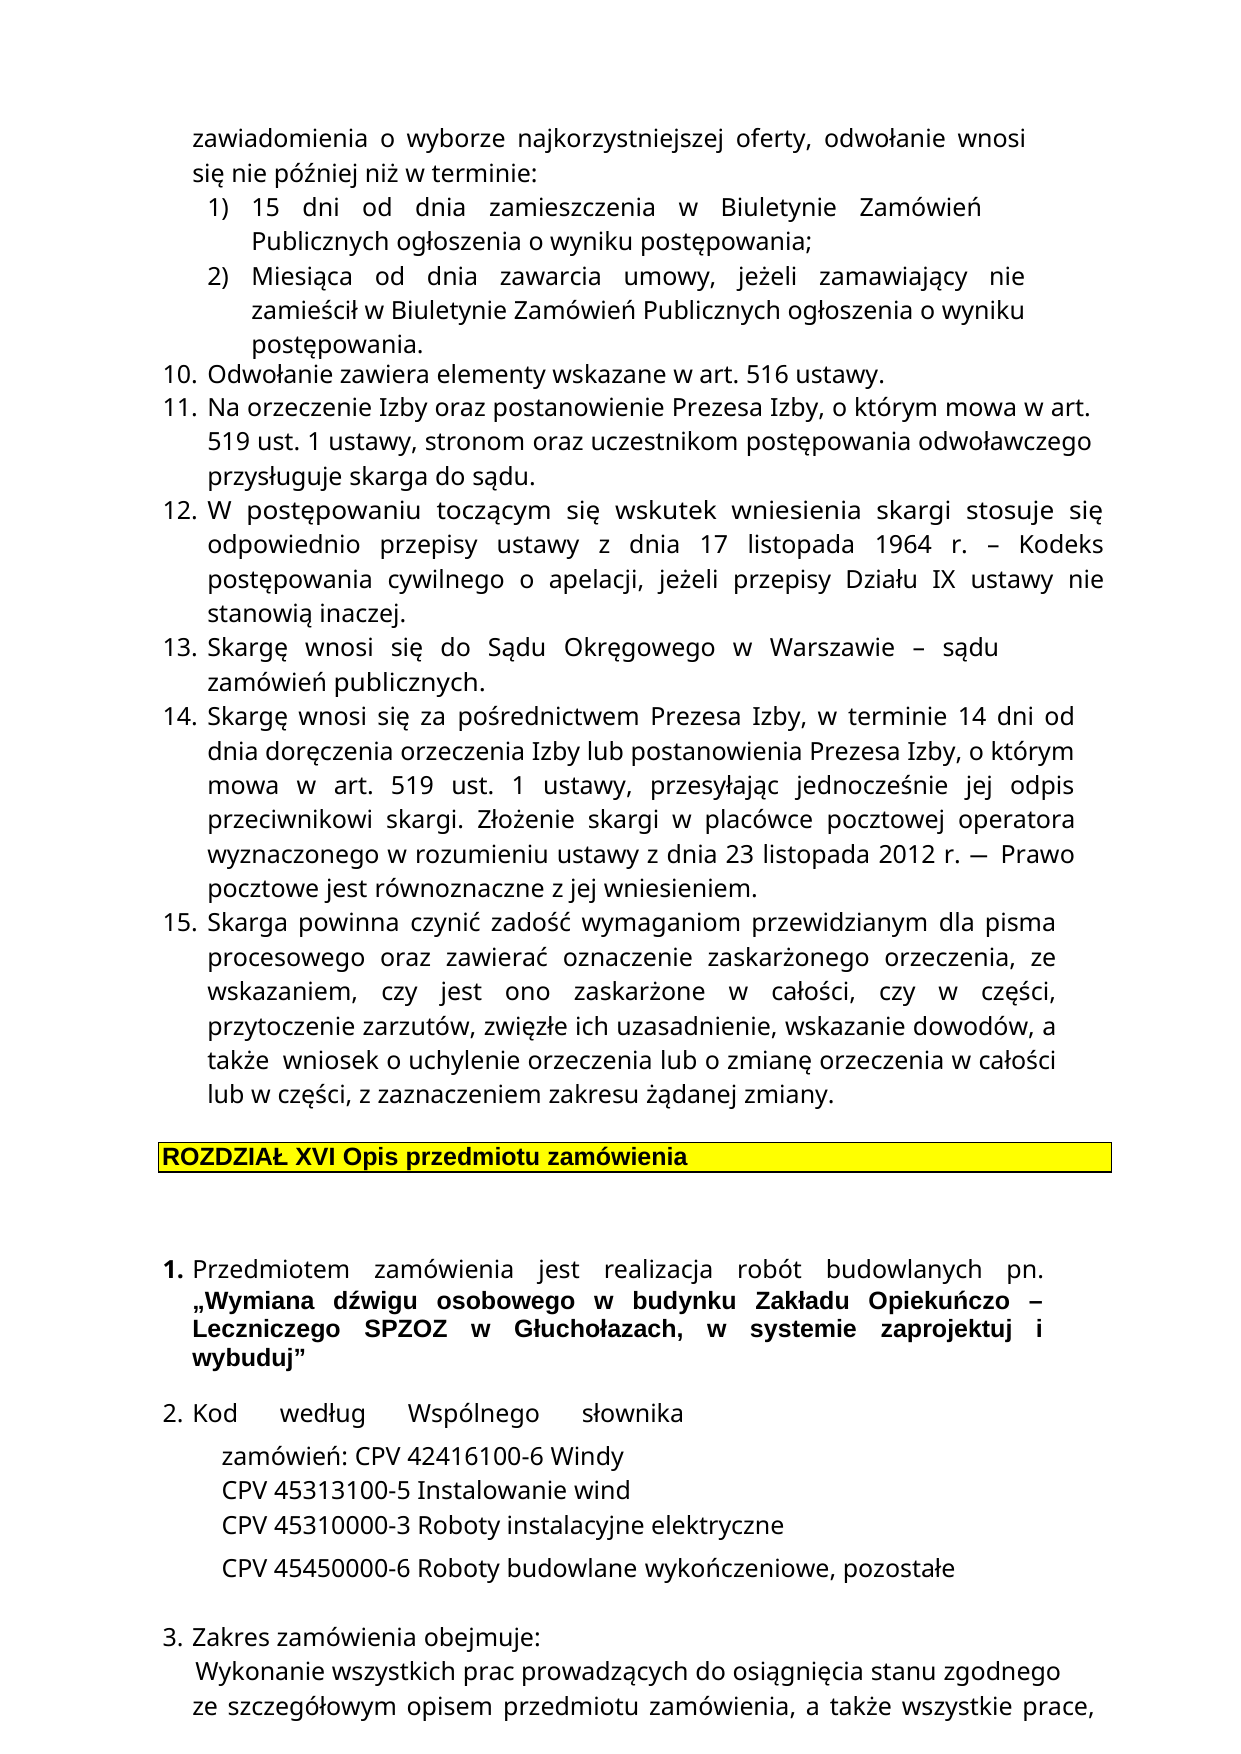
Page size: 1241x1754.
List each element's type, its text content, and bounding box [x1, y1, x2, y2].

list 15 dni od dnia zamieszczenia w Biuletynie Zamówień Publicznych ogłoszenia o wyniku postępowania; [207, 189, 983, 258]
list Odwołanie zawiera elementy wskazane w art. 516 ustawy. [162, 361, 1128, 389]
list W postępowaniu toczącym się wskutek wniesienia skargi stosuje się odpowiednio przepisy ustawy z dnia 17 listopada 1964 r. – Kodeks postępowania cywilnego o apelacji, jeżeli przepisy Działu IX ustawy nie stanowią inaczej. [162, 493, 1104, 630]
list Miesiąca od dnia zawarcia umowy, jeżeli zamawiający nie zamieścił w Biuletynie Zamówień Publicznych ogłoszenia o wyniku postępowania. [207, 258, 1025, 361]
text CPV 45313100-5 Instalowanie wind [221, 1473, 1128, 1507]
list Skargę wnosi się do Sądu Okręgowego w Warszawie – sądu zamówień publicznych. [162, 630, 999, 698]
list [162, 121, 1026, 189]
list Skarga powinna czynić zadość wymaganiom przewidzianym dla pisma procesowego oraz zawierać oznaczenie zaskarżonego orzeczenia, ze wskazaniem, czy jest ono zaskarżone w całości, czy w części, przytoczenie zarzutów, zwięzłe ich uzasadnienie, wskazanie dowodów, a także wniosek o uchylenie orzeczenia lub o zmianę orzeczenia w całości lub w części, z zaznaczeniem zakresu żądanej zmiany. [162, 905, 1056, 1111]
list Zakres zamówienia obejmuje: [162, 1619, 1128, 1653]
list Przedmiotem zamówienia jest realizacja robót budowlanych pn. „Wymiana dźwigu osobowego w budynku Zakładu Opiekuńczo – Leczniczego SPZOZ w Głuchołazach, w systemie zaprojektuj i wybuduj” [162, 1252, 1044, 1372]
list Skargę wnosi się za pośrednictwem Prezesa Izby, w terminie 14 dni od dnia doręczenia orzeczenia Izby lub postanowienia Prezesa Izby, o którym mowa w art. 519 ust. 1 ustawy, przesyłając jednocześnie jej odpis przeciwnikowi skargi. Złożenie skargi w placówce pocztowej operatora wyznaczonego w rozumieniu ustawy z dnia 23 listopada 2012 r. – Prawo pocztowe jest równoznaczne z jej wniesieniem. [162, 699, 1076, 905]
text CPV 45310000-3 Roboty instalacyjne elektryczne [221, 1507, 1128, 1541]
text Wykonanie wszystkich prac prowadzących do osiągnięcia stanu zgodnego [195, 1654, 1128, 1688]
text CPV 45450000-6 Roboty budowlane wykończeniowe, pozostałe [221, 1550, 1128, 1584]
list Na orzeczenie Izby oraz postanowienie Prezesa Izby, o którym mowa w art. 519 ust. 1 ustawy, stronom oraz uczestnikom postępowania odwoławczego przysługuje skarga do sądu. [162, 389, 1092, 492]
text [192, 1688, 1095, 1722]
list Kod według Wspólnego słownika zamówień: CPV 42416100-6 Windy [162, 1387, 684, 1472]
